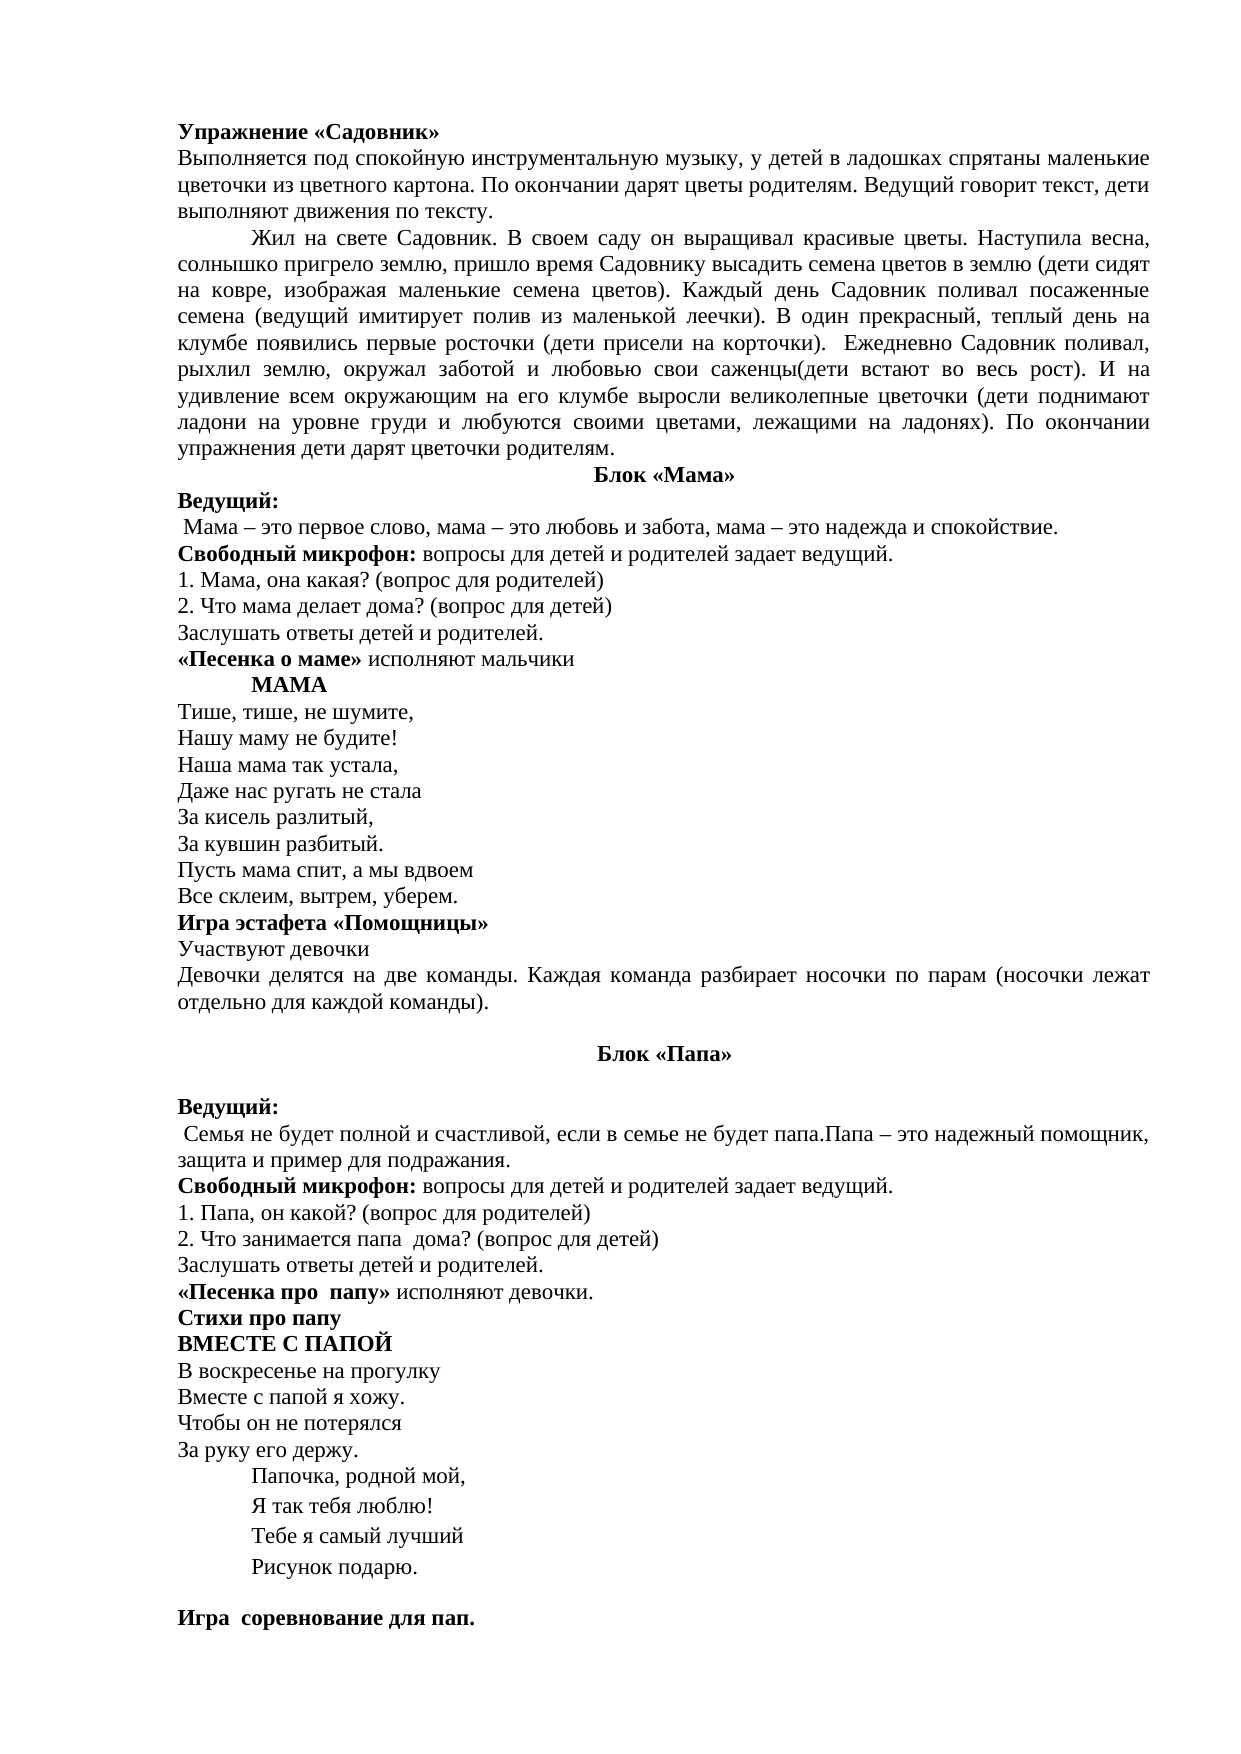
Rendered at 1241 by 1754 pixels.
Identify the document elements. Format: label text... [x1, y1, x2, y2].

text Игра эстафета «Помощницы» [177, 909, 1152, 935]
text Выполняется под спокойную инструментальную музыку, у детей в ладошках спрятаны маленькие цветочки из цветного картона. По окончании дарят цветы родителям. Ведущий говорит текст, дети выполняют движения по тексту. [177, 144, 1152, 223]
text «Песенка о маме» исполняют мальчики [177, 645, 1152, 672]
text Блок «Мама» [177, 461, 1152, 487]
text 2. Что занимается папа дома? (вопрос для детей) [177, 1225, 1152, 1251]
text Свободный микрофон: вопросы для детей и родителей задает ведущий. [177, 1172, 1152, 1199]
text Блок «Папа» [177, 1041, 1152, 1067]
text Тише, тише, не шумите, [177, 698, 1152, 724]
text Заслушать ответы детей и родителей. [177, 619, 1152, 645]
text «Песенка про папу» исполняют девочки. [177, 1278, 1152, 1304]
text Даже нас ругать не стала [177, 777, 1152, 803]
text За кувшин разбитый. [177, 830, 1152, 856]
text Пусть мама спит, а мы вдвоем [177, 856, 1152, 882]
text Игра соревнование для пап. [177, 1604, 1152, 1630]
text Ведущий: [177, 1093, 1152, 1119]
text Заслушать ответы детей и родителей. [177, 1251, 1152, 1278]
text Наша мама так устала, [177, 751, 1152, 777]
text Мама – это первое слово, мама – это любовь и забота, мама – это надежда и спокойствие. [177, 513, 1152, 540]
text Жил на свете Садовник. В своем саду он выращивал красивые цветы. Наступила весна, солнышко пригрело землю, пришло время Садовнику высадить семена цветов в землю (дети сидят на ковре, изображая маленькие семена цветов). Каждый день Садовник поливал посаженные семена (ведущий имитирует полив из маленькой леечки). В один прекрасный, теплый день на клумбе появились первые росточки (дети присели на корточки). Ежедневно Садовник поливал, рыхлил землю, окружал заботой и любовью свои саженцы(дети встают во весь рост). И на удивление всем окружающим на его клумбе выросли великолепные цветочки (дети поднимают ладони на уровне груди и любуются своими цветами, лежащими на ладонях). По окончании упражнения дети дарят цветочки родителям. [177, 223, 1152, 461]
text Нашу маму не будите! [177, 724, 1152, 751]
text Ведущий: [177, 487, 1152, 513]
text МАМА [177, 672, 1152, 698]
text Все склеим, вытрем, уберем. [177, 882, 1152, 909]
text Девочки делятся на две команды. Каждая команда разбирает носочки по парам (носочки лежат отдельно для каждой команды). [177, 961, 1152, 1014]
text Участвуют девочки [177, 935, 1152, 961]
text ВМЕСТЕ С ПАПОЙ [177, 1330, 1152, 1357]
text 1. Папа, он какой? (вопрос для родителей) [177, 1199, 1152, 1225]
text Стихи про папу [177, 1304, 1152, 1330]
text За кисель разлитый, [177, 803, 1152, 830]
text Папочка, родной мой, Я так тебя люблю! Тебе я самый лучший Рисунок подарю. [251, 1462, 1152, 1579]
text Семья не будет полной и счастливой, если в семье не будет папа.Папа – это надежный помощник, защита и пример для подражания. [177, 1119, 1152, 1172]
text 2. Что мама делает дома? (вопрос для детей) [177, 592, 1152, 619]
text В воскресенье на прогулку Вместе с папой я хожу. Чтобы он не потерялся За руку его держу. [177, 1357, 1152, 1462]
text Упражнение «Садовник» [177, 118, 1152, 144]
text 1. Мама, она какая? (вопрос для родителей) [177, 566, 1152, 592]
text Свободный микрофон: вопросы для детей и родителей задает ведущий. [177, 540, 1152, 566]
